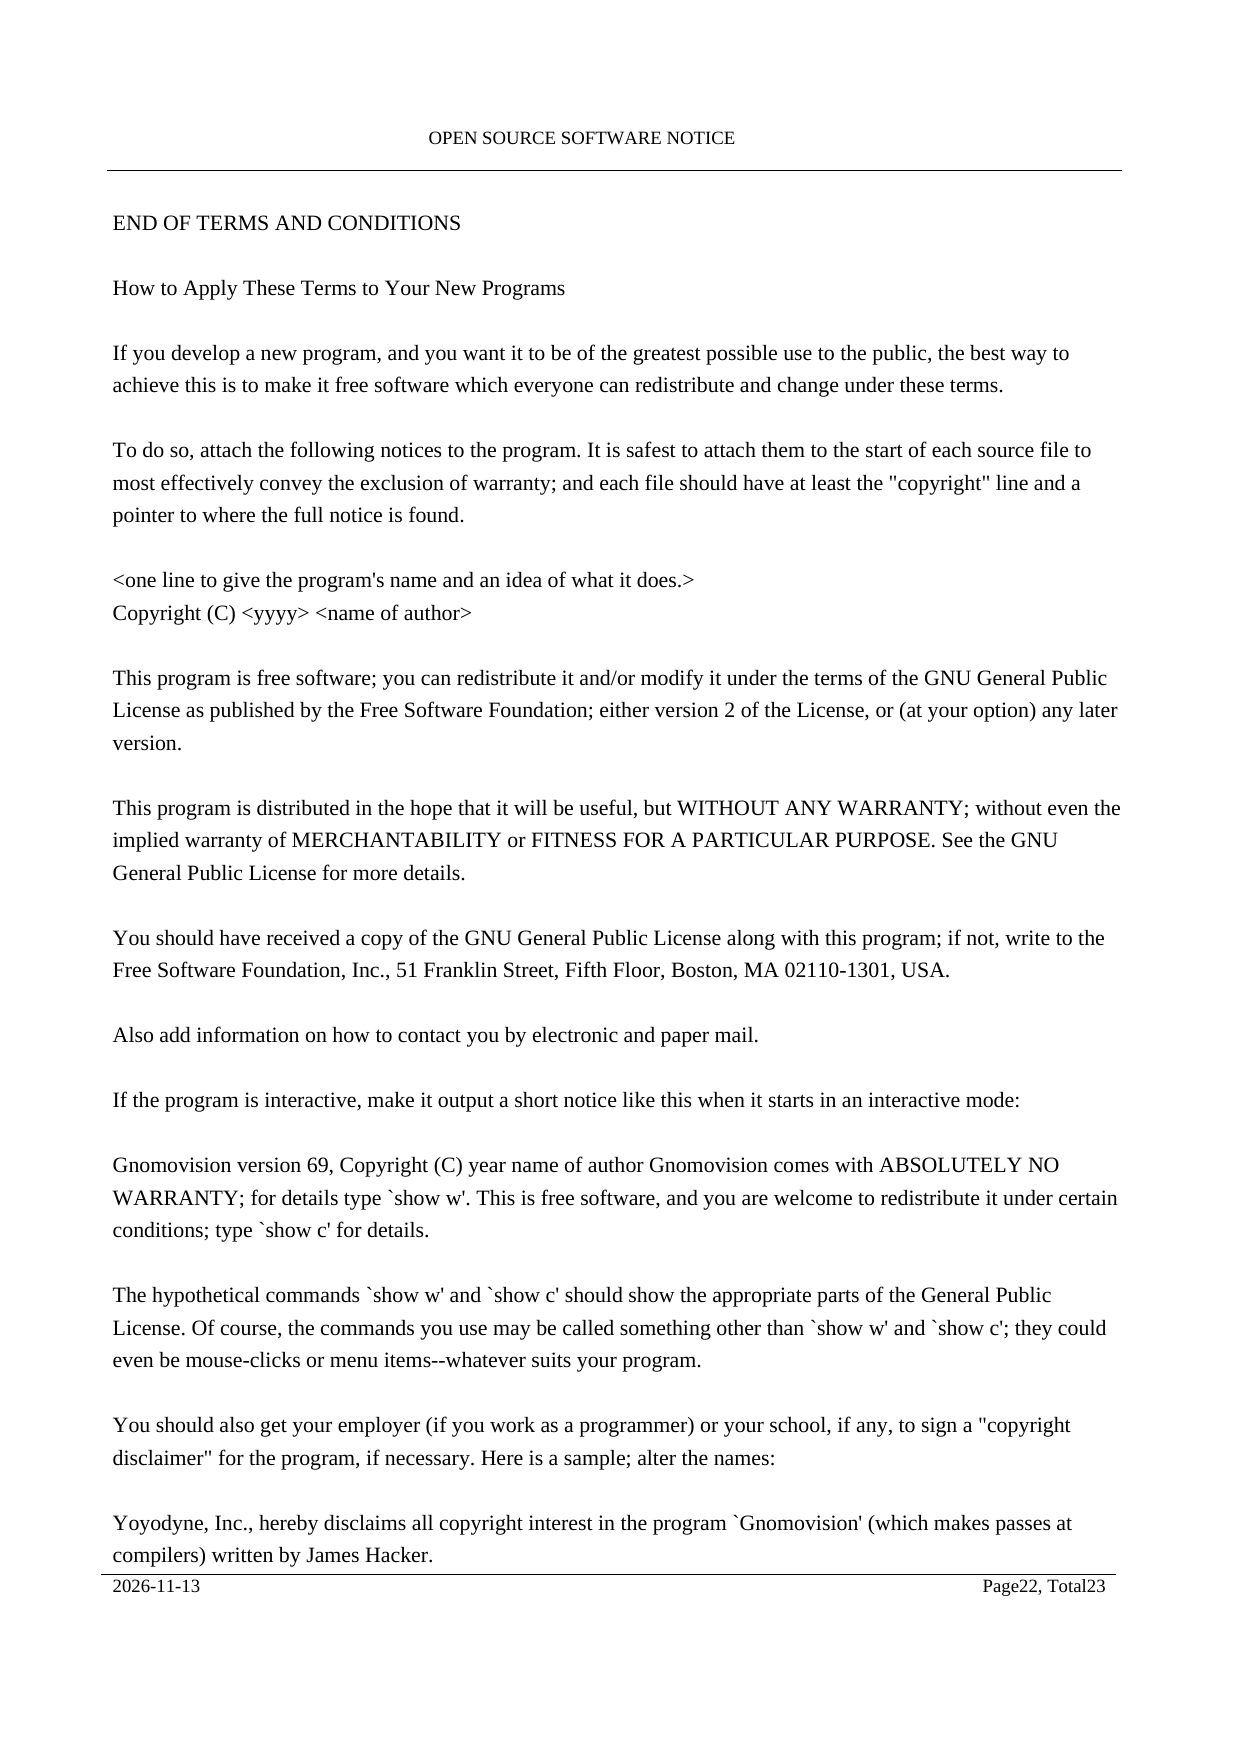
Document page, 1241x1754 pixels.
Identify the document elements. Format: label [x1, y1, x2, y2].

text [112, 206, 1128, 1571]
